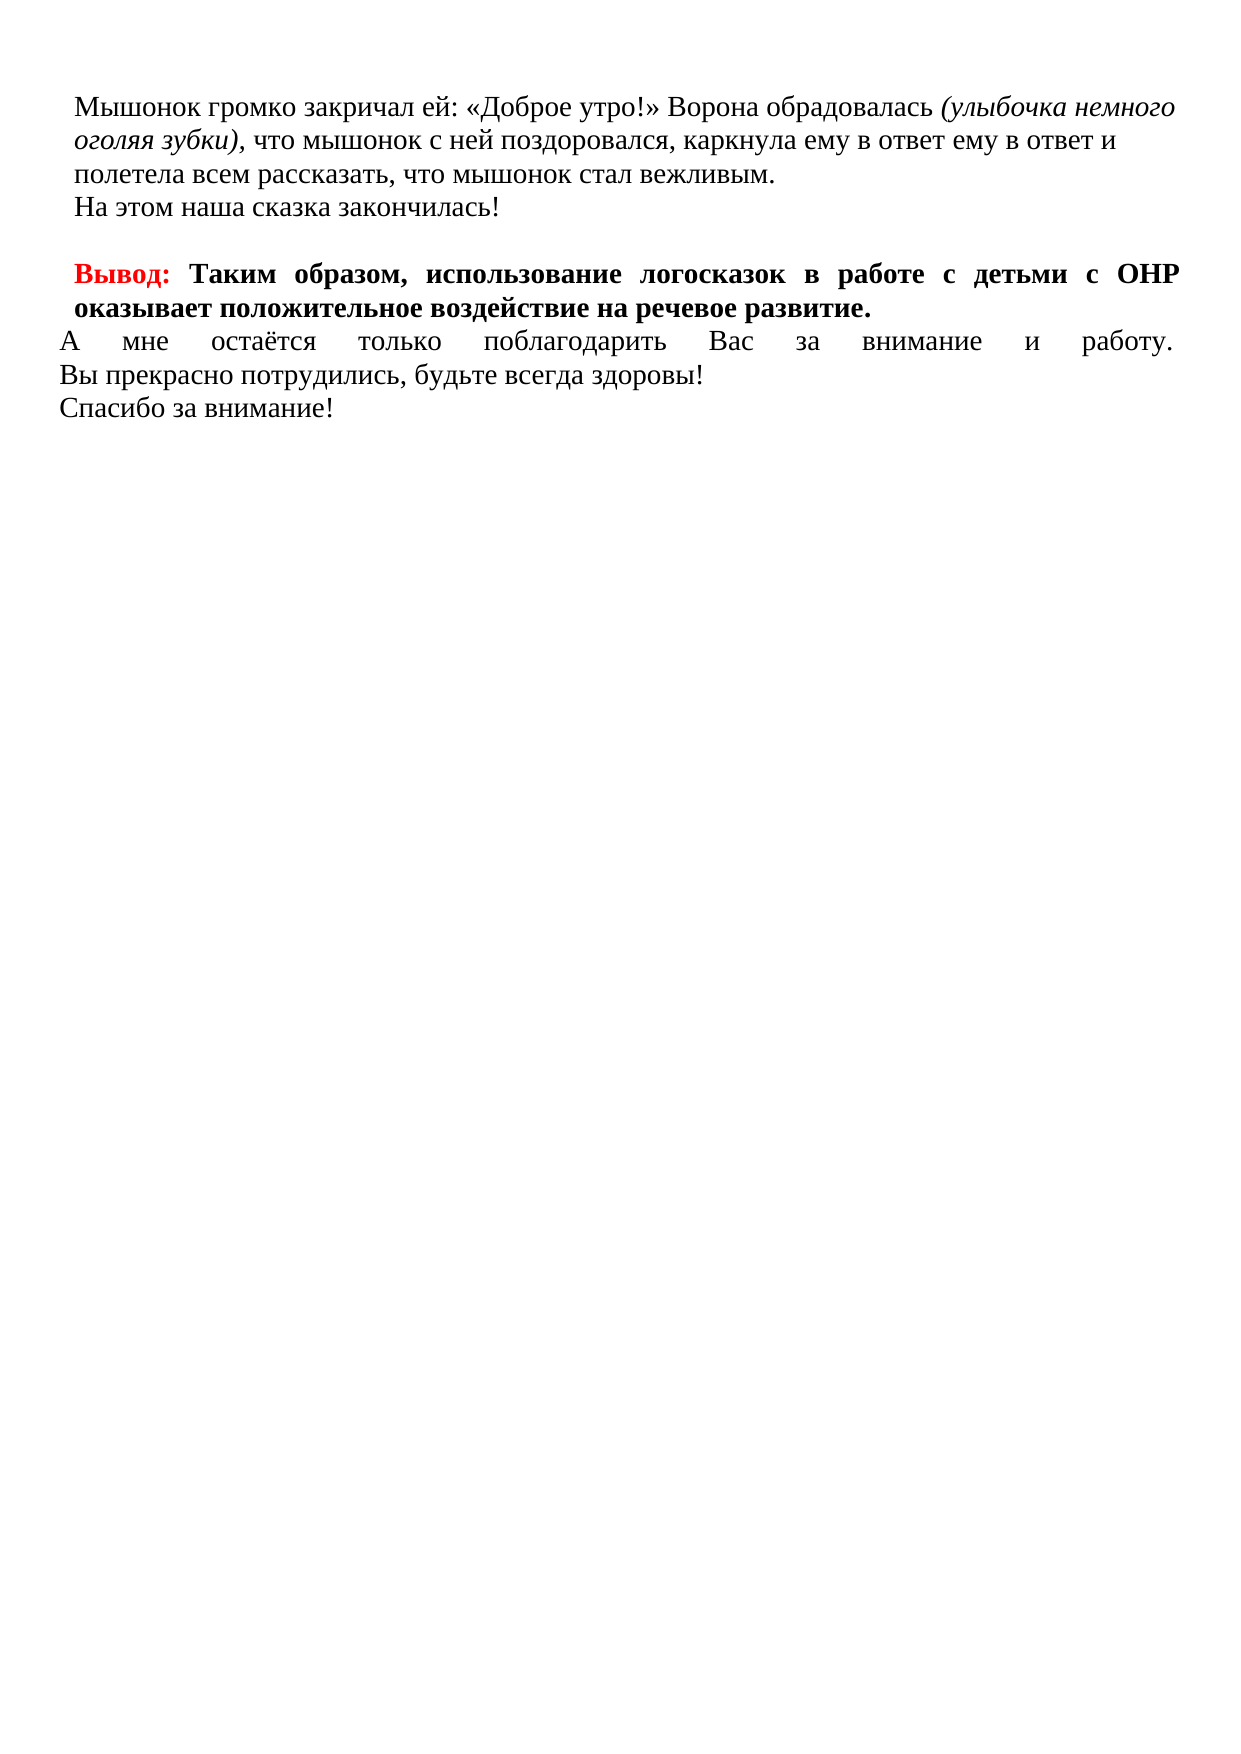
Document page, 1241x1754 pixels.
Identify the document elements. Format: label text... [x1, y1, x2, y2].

text А мне остаётся только поблагодарить Вас за внимание и работу. Вы прекрасно потрудились, будьте всегда здоровы! [59, 323, 1181, 391]
text Мышонок громко закричал ей: «Доброе утро!» Ворона обрадовалась (улыбочка немного оголяя зубки), что мышонок с ней поздоровался, каркнула ему в ответ ему в ответ и полетела всем рассказать, что мышонок стал вежливым. [74, 89, 1181, 189]
text Спасибо за внимание! [59, 391, 1181, 424]
text На этом наша сказка закончилась! [74, 189, 1181, 223]
text Вывод: Таким образом, использование логосказок в работе с детьми с ОНР оказывает положительное воздействие на речевое развитие. [74, 256, 1181, 323]
